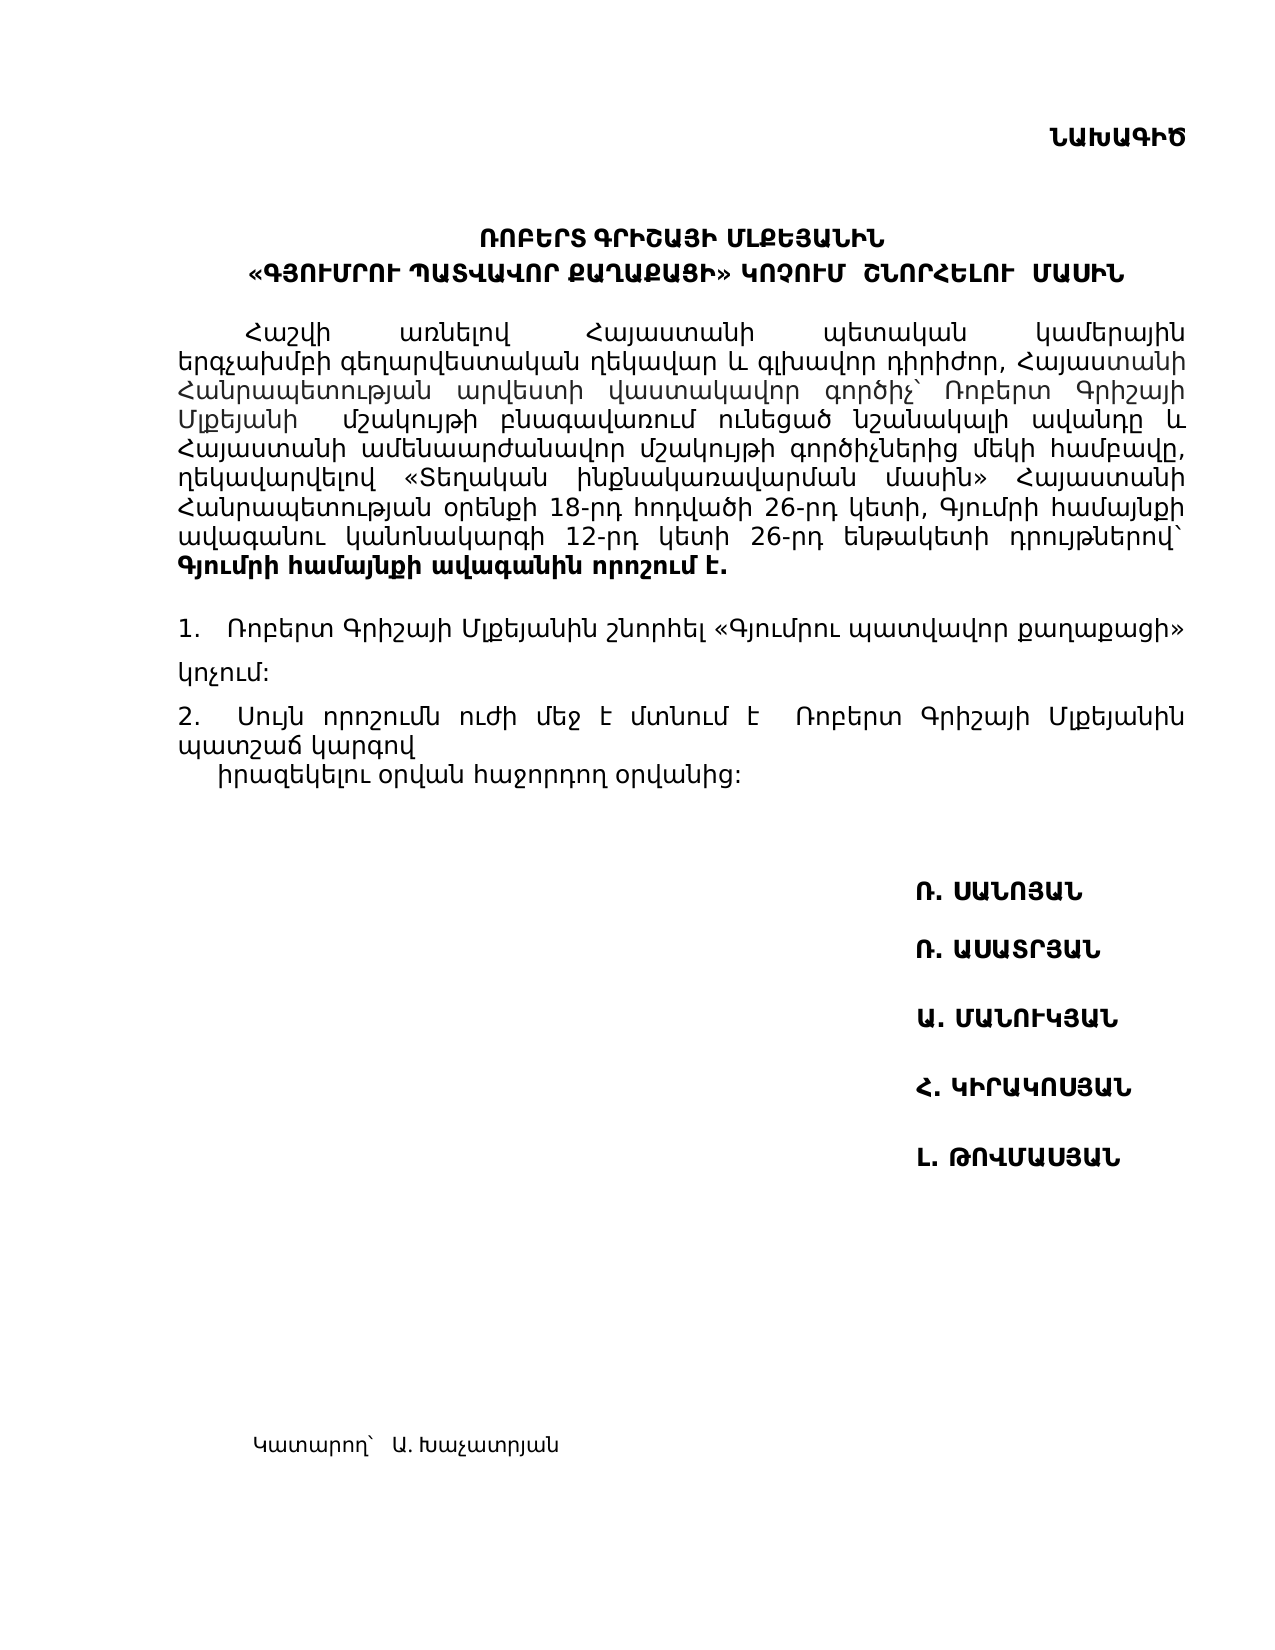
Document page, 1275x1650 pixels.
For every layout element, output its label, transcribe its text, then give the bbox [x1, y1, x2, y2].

text «ԳՅՈՒՄՐՈՒ ՊԱՏՎԱՎՈՐ ՔԱՂԱՔԱՑԻ» ԿՈՉՈՒՄ ՇՆՈՐՀԵԼՈՒ ՄԱՍԻՆ [177, 259, 1186, 288]
text Հ. ԿԻՐԱԿՈՍՅԱՆ [841, 1073, 1186, 1103]
text ՆԱԽԱԳԻԾ [177, 123, 1186, 152]
text Հաշվի առնելով Հայաստանի պետական կամերային երգչախմբի գեղարվեստական ղեկավար և գլխավոր դիրիժոր, Հայաստանի Հանրապետության արվեստի վաստակավոր գործիչ՝ Ռոբերտ Գրիշայի Մլքեյանի մշակույթի բնագավառում ունեցած նշանակալի ավանդը և Հայաստանի ամենաարժանավոր մշակույթի գործիչներից մեկի համբավը, ղեկավարվելով «Տեղական ինքնակառավարման մասին» Հայաստանի Հանրապետության օրենքի 18-րդ հոդվածի 26-րդ կետի, Գյումրի համայնքի ավագանու կանոնակարգի 12-րդ կետի 26-րդ ենթակետի դրույթներով` Գյումրի համայնքի ավագանին որոշում է. [177, 347, 1186, 580]
text Ռ. ՍԱՆՈՅԱՆ [841, 877, 1186, 906]
text Լ. ԹՈՎՄԱՍՅԱՆ [841, 1143, 1186, 1172]
text Կատարող՝ Ա. Խաչատրյան [177, 1430, 1186, 1458]
text ՌՈԲԵՐՏ ԳՐԻՇԱՅԻ ՄԼՔԵՅԱՆԻՆ [177, 220, 1186, 254]
text Ա. ՄԱՆՈՒԿՅԱՆ [841, 1004, 1186, 1033]
text 1. Ռոբերտ Գրիշայի Մլքեյանին շնորհել «Գյումրու պատվավոր քաղաքացի» կոչում: [177, 614, 1186, 687]
text 2. Սույն որոշումն ուժի մեջ է մտնում է Ռոբերտ Գրիշայի Մլքեյանին պատշաճ կարգով [177, 702, 1186, 760]
text իրազեկելու օրվան հաջորդող օրվանից: [177, 760, 1186, 789]
text Ռ. ԱՍԱՏՐՅԱՆ [841, 935, 1186, 964]
